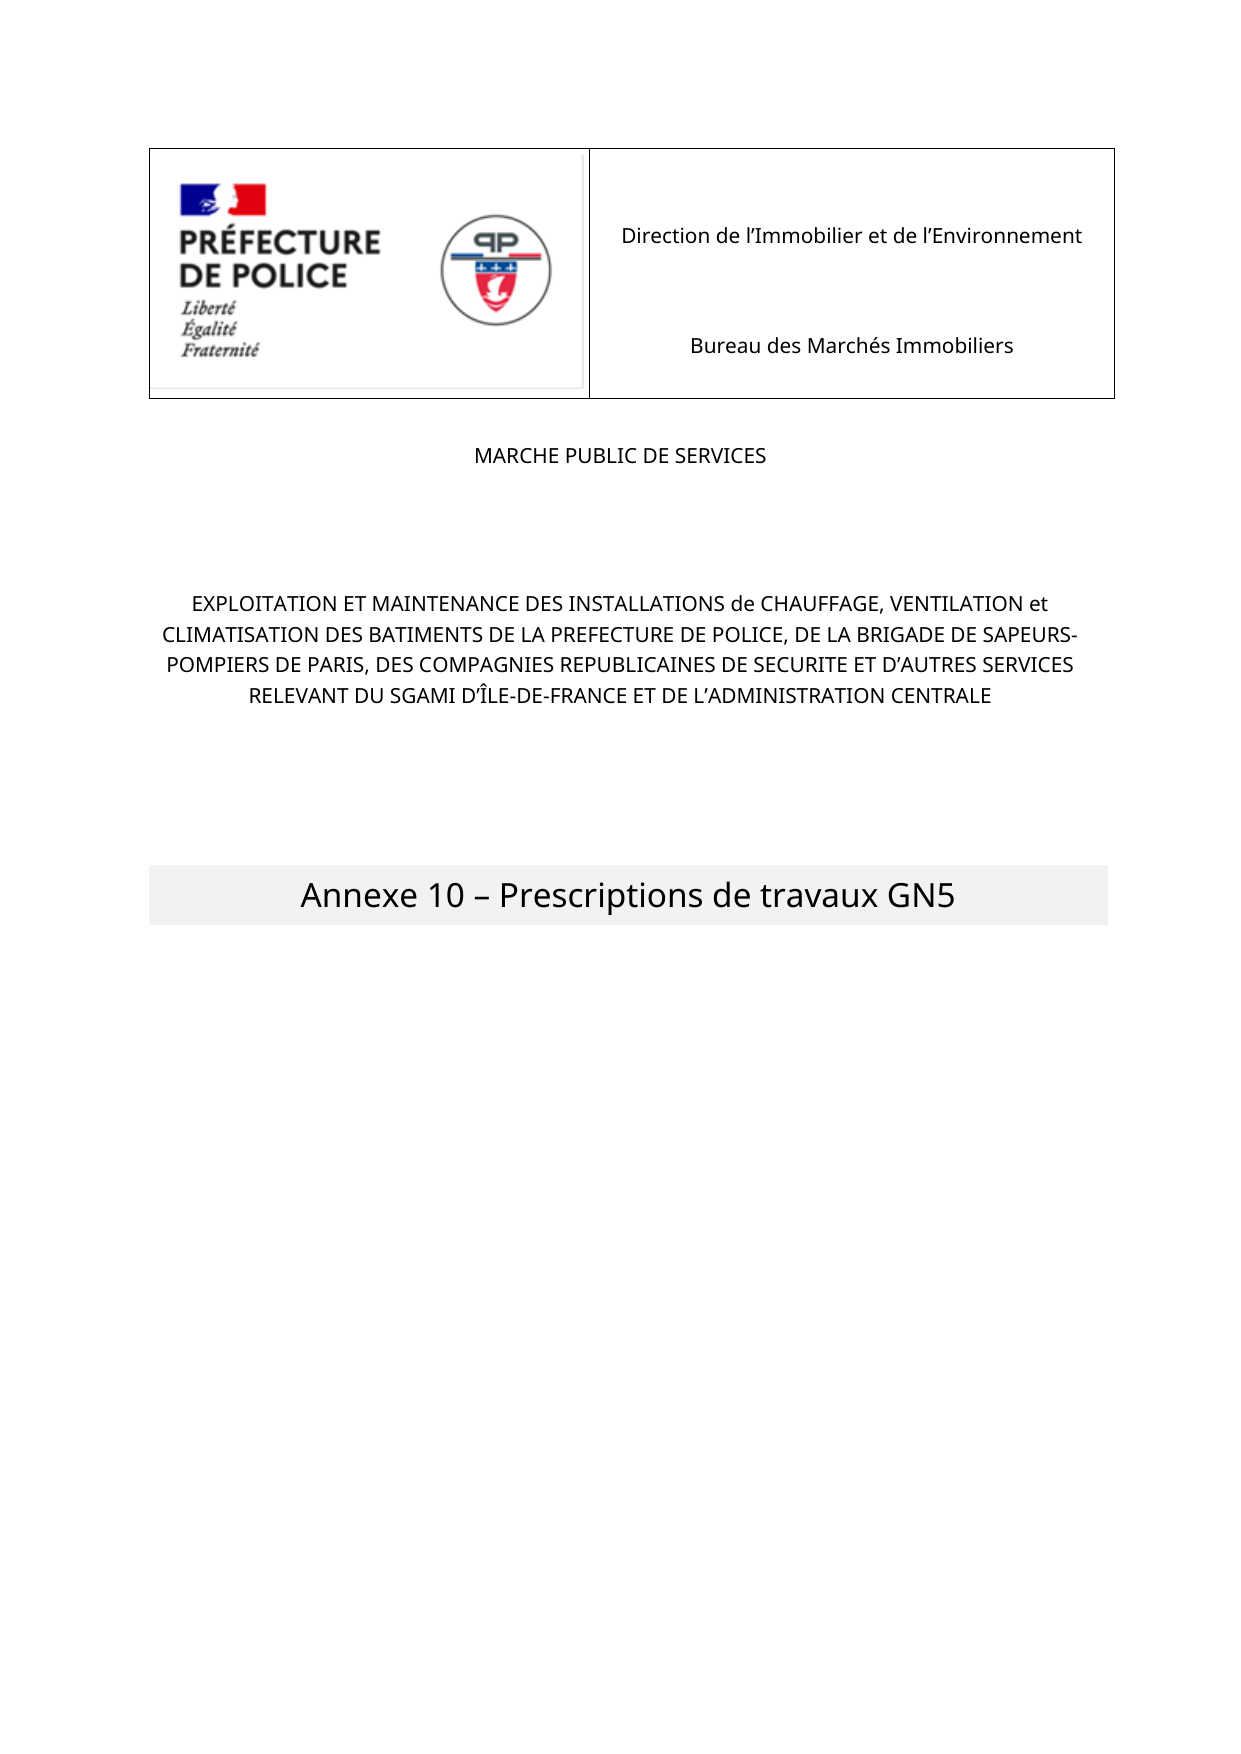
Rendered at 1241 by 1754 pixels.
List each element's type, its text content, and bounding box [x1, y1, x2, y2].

text MARCHE PUBLIC DE SERVICES [148, 442, 1093, 470]
table_header Direction de l’Immobilier et de l’Environnement Bureau des Marchés Immobiliers [590, 149, 1114, 397]
picture [150, 155, 585, 390]
text EXPLOITATION ET MAINTENANCE DES INSTALLATIONS de CHAUFFAGE, VENTILATION et CLIMATISATION DES BATIMENTS DE LA PREFECTURE DE POLICE, DE LA BRIGADE DE SAPEURS-POMPIERS DE PARIS, DES COMPAGNIES REPUBLICAINES DE SECURITE ET D’AUTRES SERVICES RELEVANT DU SGAMI D’ÎLE-DE-FRANCE ET DE L’ADMINISTRATION CENTRALE [148, 589, 1093, 709]
table_header [150, 149, 589, 397]
table_header Annexe 10 – Prescriptions de travaux GN5 [149, 865, 1108, 925]
